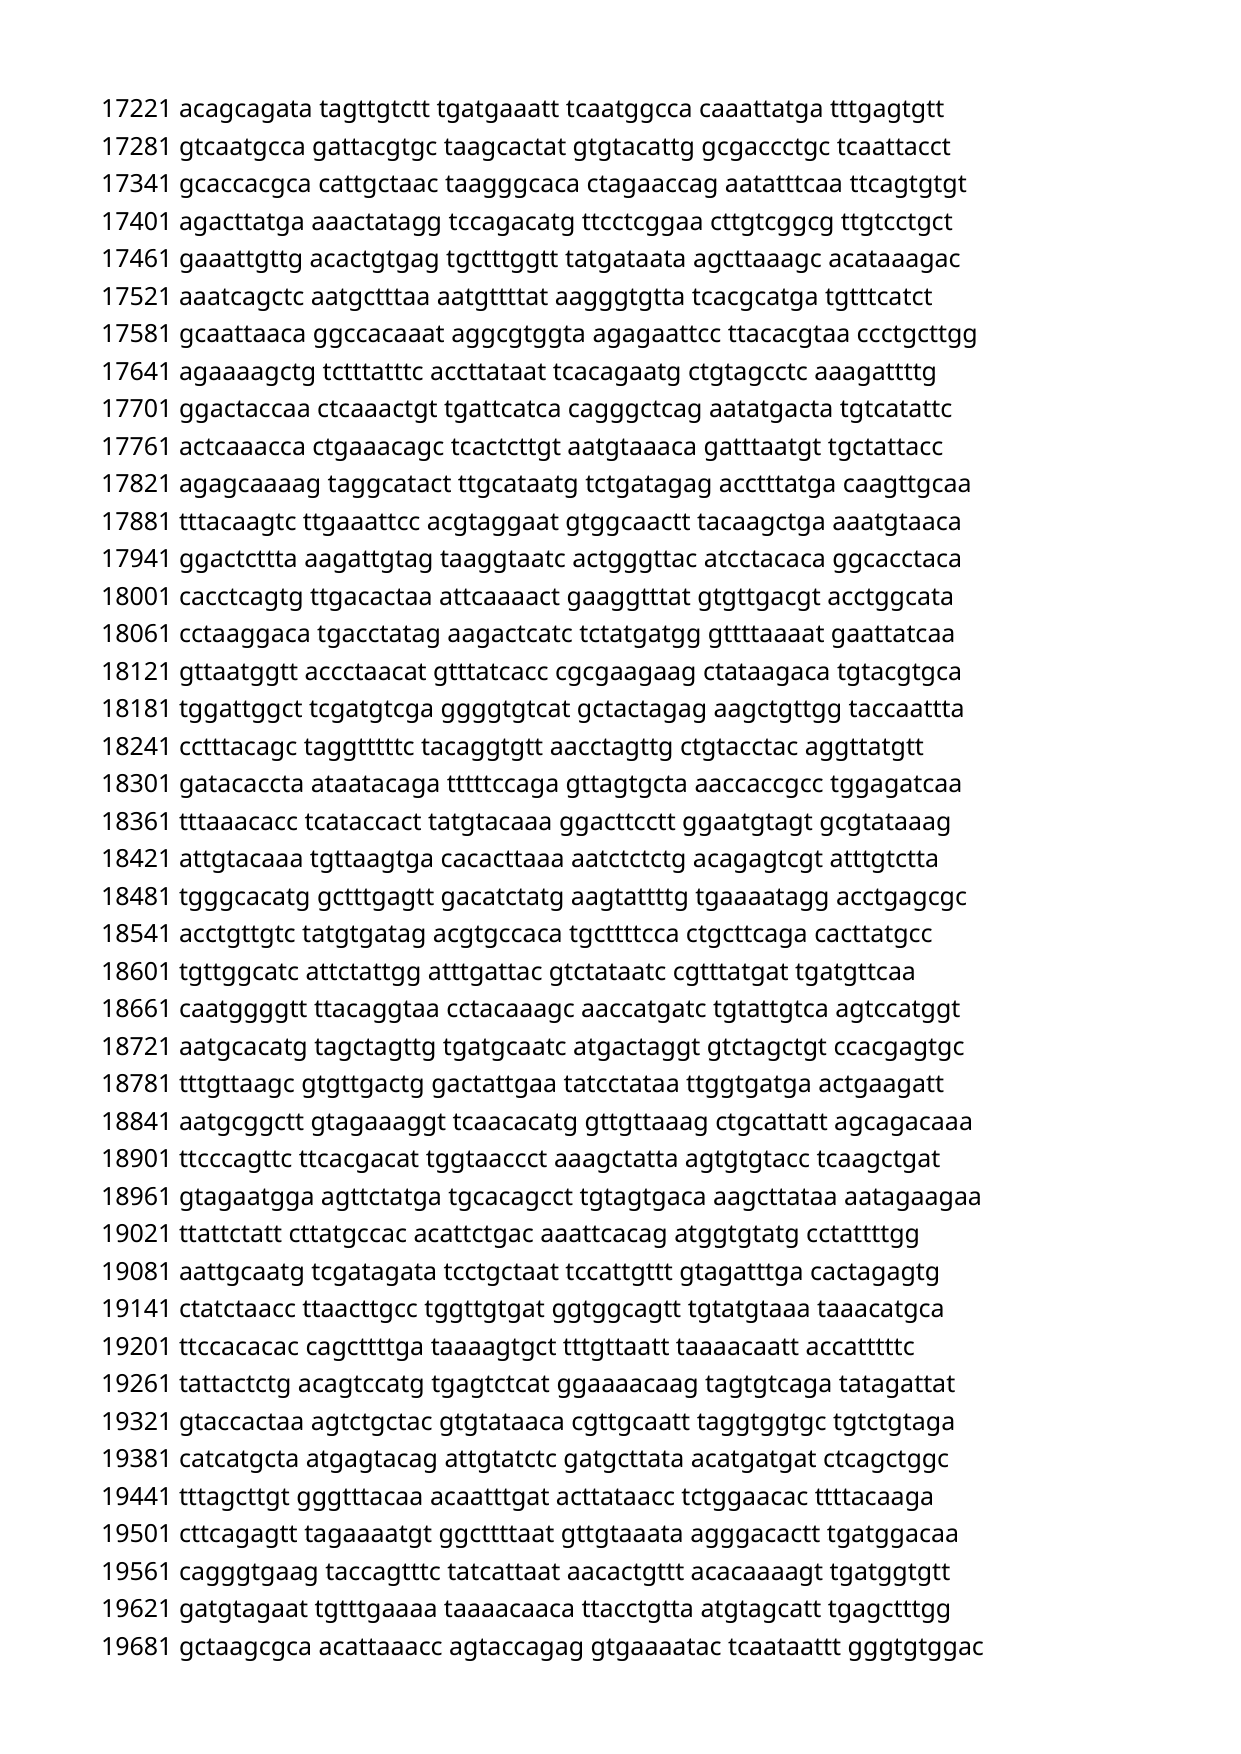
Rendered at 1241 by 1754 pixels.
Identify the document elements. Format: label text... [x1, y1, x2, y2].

text 19381 catcatgcta atgagtacag attgtatctc gatgcttata acatgatgat ctcagctggc [75, 1439, 1165, 1477]
text 17401 agacttatga aaactatagg tccagacatg ttcctcggaa cttgtcggcg ttgtcctgct [75, 202, 1165, 239]
text 18661 caatggggtt ttacaggtaa cctacaaagc aaccatgatc tgtattgtca agtccatggt [75, 989, 1165, 1027]
text 17761 actcaaacca ctgaaacagc tcactcttgt aatgtaaaca gatttaatgt tgctattacc [75, 427, 1165, 464]
text 18421 attgtacaaa tgttaagtga cacacttaaa aatctctctg acagagtcgt atttgtctta [75, 839, 1165, 877]
text 18241 cctttacagc taggtttttc tacaggtgtt aacctagttg ctgtacctac aggttatgtt [75, 727, 1165, 764]
text 17881 tttacaagtc ttgaaattcc acgtaggaat gtggcaactt tacaagctga aaatgtaaca [75, 502, 1165, 539]
text 18301 gatacaccta ataatacaga tttttccaga gttagtgcta aaccaccgcc tggagatcaa [75, 764, 1165, 802]
text 17341 gcaccacgca cattgctaac taagggcaca ctagaaccag aatatttcaa ttcagtgtgt [75, 164, 1165, 202]
text 17641 agaaaagctg tctttatttc accttataat tcacagaatg ctgtagcctc aaagattttg [75, 352, 1165, 389]
text 18781 tttgttaagc gtgttgactg gactattgaa tatcctataa ttggtgatga actgaagatt [75, 1064, 1165, 1102]
text 18901 ttcccagttc ttcacgacat tggtaaccct aaagctatta agtgtgtacc tcaagctgat [75, 1139, 1165, 1177]
text 18721 aatgcacatg tagctagttg tgatgcaatc atgactaggt gtctagctgt ccacgagtgc [75, 1027, 1165, 1064]
text 18001 cacctcagtg ttgacactaa attcaaaact gaaggtttat gtgttgacgt acctggcata [75, 577, 1165, 614]
text 18121 gttaatggtt accctaacat gtttatcacc cgcgaagaag ctataagaca tgtacgtgca [75, 652, 1165, 689]
text 17821 agagcaaaag taggcatact ttgcataatg tctgatagag acctttatga caagttgcaa [75, 464, 1165, 502]
text 17941 ggactcttta aagattgtag taaggtaatc actgggttac atcctacaca ggcacctaca [75, 539, 1165, 577]
text 17281 gtcaatgcca gattacgtgc taagcactat gtgtacattg gcgaccctgc tcaattacct [75, 127, 1165, 164]
text 18841 aatgcggctt gtagaaaggt tcaacacatg gttgttaaag ctgcattatt agcagacaaa [75, 1102, 1165, 1139]
text 18061 cctaaggaca tgacctatag aagactcatc tctatgatgg gttttaaaat gaattatcaa [75, 614, 1165, 652]
text 19201 ttccacacac cagcttttga taaaagtgct tttgttaatt taaaacaatt accatttttc [75, 1327, 1165, 1364]
text 17461 gaaattgttg acactgtgag tgctttggtt tatgataata agcttaaagc acataaagac [75, 239, 1165, 277]
text 19621 gatgtagaat tgtttgaaaa taaaacaaca ttacctgtta atgtagcatt tgagctttgg [75, 1589, 1165, 1627]
text 18181 tggattggct tcgatgtcga ggggtgtcat gctactagag aagctgttgg taccaattta [75, 689, 1165, 727]
text 19021 ttattctatt cttatgccac acattctgac aaattcacag atggtgtatg cctattttgg [75, 1214, 1165, 1252]
text 18541 acctgttgtc tatgtgatag acgtgccaca tgcttttcca ctgcttcaga cacttatgcc [75, 914, 1165, 952]
text 17521 aaatcagctc aatgctttaa aatgttttat aagggtgtta tcacgcatga tgtttcatct [75, 277, 1165, 314]
text 18601 tgttggcatc attctattgg atttgattac gtctataatc cgtttatgat tgatgttcaa [75, 952, 1165, 989]
text 19681 gctaagcgca acattaaacc agtaccagag gtgaaaatac tcaataattt gggtgtggac [75, 1627, 1165, 1664]
text 17701 ggactaccaa ctcaaactgt tgattcatca cagggctcag aatatgacta tgtcatattc [75, 389, 1165, 427]
text 19501 cttcagagtt tagaaaatgt ggcttttaat gttgtaaata agggacactt tgatggacaa [75, 1514, 1165, 1552]
text 19561 cagggtgaag taccagtttc tatcattaat aacactgttt acacaaaagt tgatggtgtt [75, 1552, 1165, 1589]
text 19261 tattactctg acagtccatg tgagtctcat ggaaaacaag tagtgtcaga tatagattat [75, 1364, 1165, 1402]
text 18481 tgggcacatg gctttgagtt gacatctatg aagtattttg tgaaaatagg acctgagcgc [75, 877, 1165, 914]
text 17581 gcaattaaca ggccacaaat aggcgtggta agagaattcc ttacacgtaa ccctgcttgg [75, 314, 1165, 352]
text 19141 ctatctaacc ttaacttgcc tggttgtgat ggtggcagtt tgtatgtaaa taaacatgca [75, 1289, 1165, 1327]
text 18361 tttaaacacc tcataccact tatgtacaaa ggacttcctt ggaatgtagt gcgtataaag [75, 802, 1165, 839]
text 19081 aattgcaatg tcgatagata tcctgctaat tccattgttt gtagatttga cactagagtg [75, 1252, 1165, 1289]
text 17221 acagcagata tagttgtctt tgatgaaatt tcaatggcca caaattatga tttgagtgtt [75, 89, 1165, 127]
text 19441 tttagcttgt gggtttacaa acaatttgat acttataacc tctggaacac ttttacaaga [75, 1477, 1165, 1514]
text 18961 gtagaatgga agttctatga tgcacagcct tgtagtgaca aagcttataa aatagaagaa [75, 1177, 1165, 1214]
text 19321 gtaccactaa agtctgctac gtgtataaca cgttgcaatt taggtggtgc tgtctgtaga [75, 1402, 1165, 1439]
